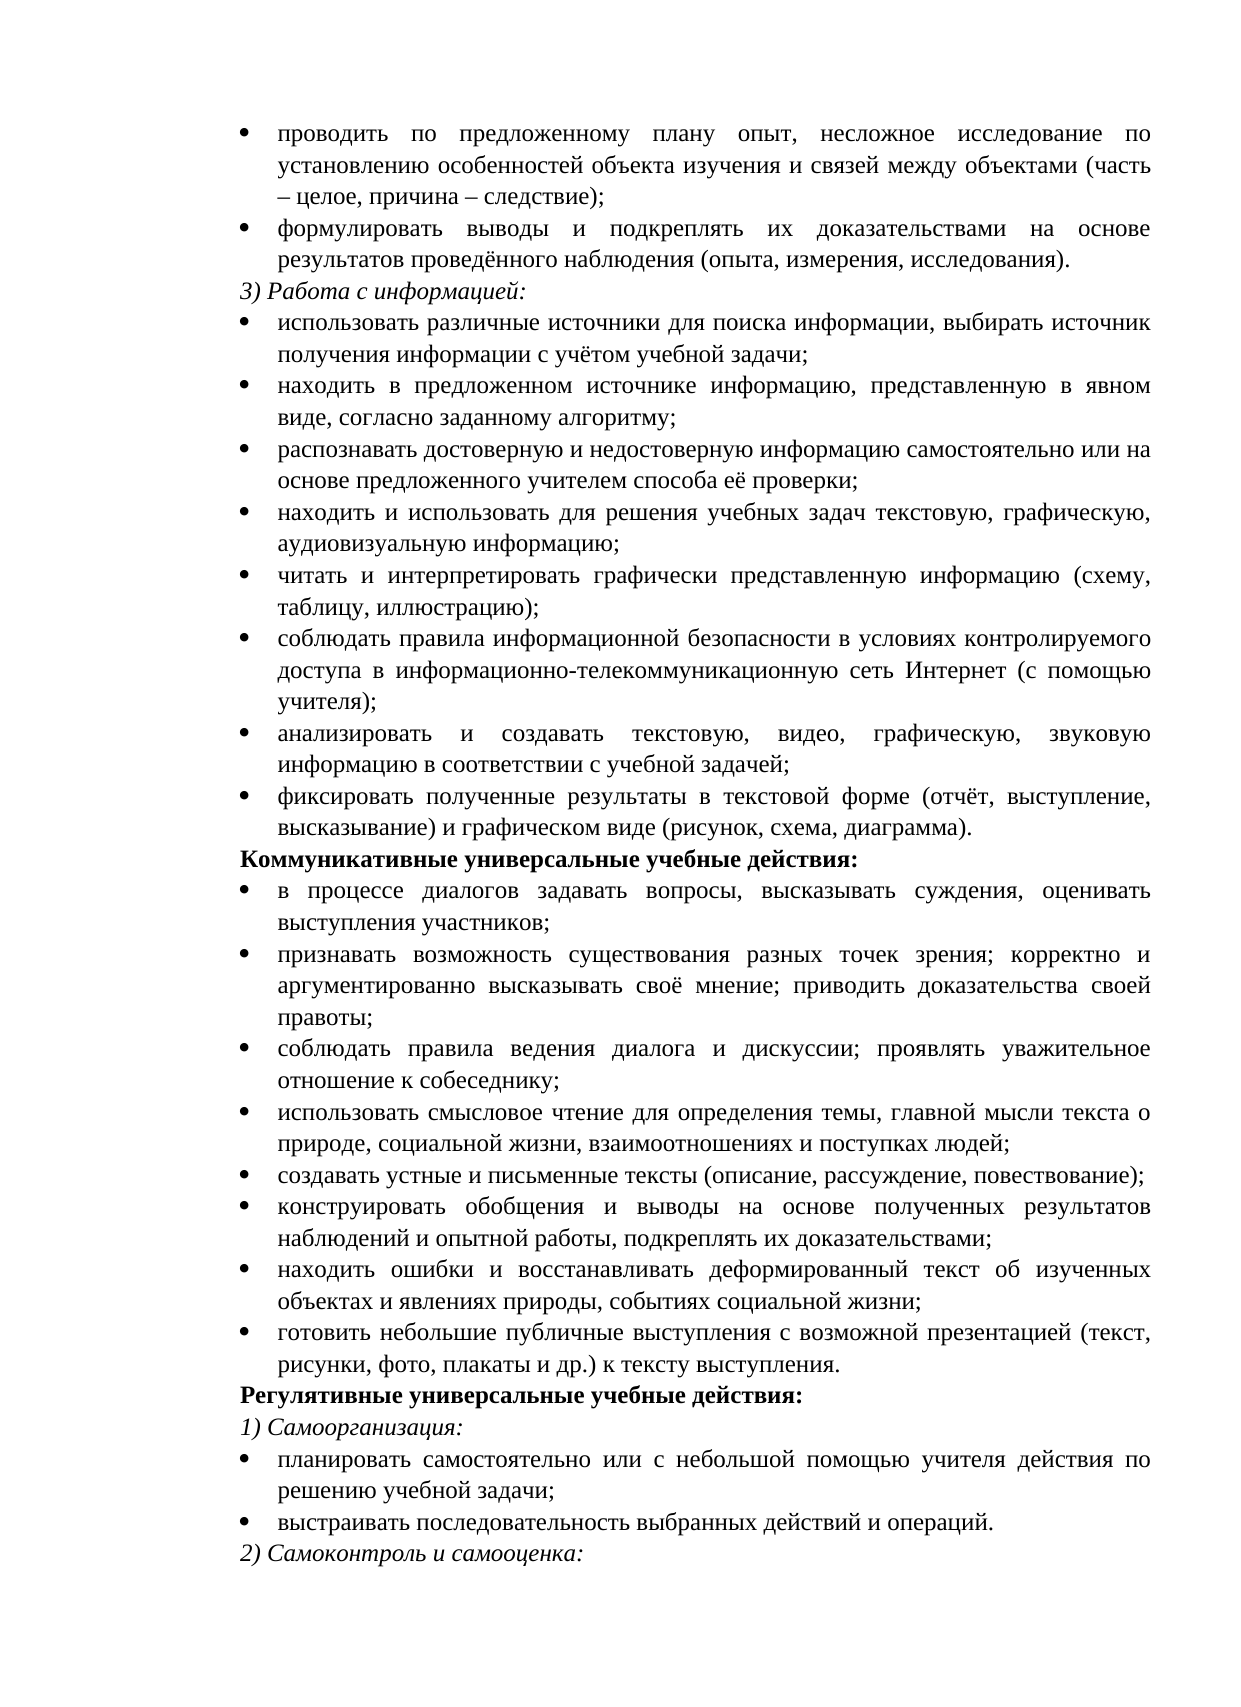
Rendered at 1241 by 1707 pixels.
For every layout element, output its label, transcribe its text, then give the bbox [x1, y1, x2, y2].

list признавать возможность существования разных точек зрения; корректно и аргументированно высказывать своё мнение; приводить доказательства своей правоты; [240, 939, 1152, 1031]
list читать и интерпретировать графически представленную информацию (схему, таблицу, иллюстрацию); [240, 560, 1152, 620]
list использовать различные источники для поиска информации, выбирать источник получения информации с учётом учебной задачи; [240, 307, 1152, 368]
text Коммуникативные универсальные учебные действия: [177, 844, 1152, 873]
list использовать смысловое чтение для определения темы, главной мысли текста о природе, социальной жизни, взаимоотношениях и поступках людей; [240, 1097, 1152, 1157]
list выстраивать последовательность выбранных действий и операций. [240, 1507, 1152, 1536]
list в процессе диалогов задавать вопросы, высказывать суждения, оценивать выступления участников; [240, 876, 1152, 936]
list проводить по предложенному плану опыт, несложное исследование по установлению особенностей объекта изучения и связей между объектами (часть – целое, причина – следствие); [240, 118, 1152, 210]
list фиксировать полученные результаты в текстовой форме (отчёт, выступление, высказывание) и графическом виде (рисунок, схема, диаграмма). [240, 781, 1152, 841]
list находить и использовать для решения учебных задач текстовую, графическую, аудиовизуальную информацию; [240, 497, 1152, 557]
text 1) Самоорганизация: [177, 1412, 1152, 1441]
text 3) Работа с информацией: [177, 276, 1152, 305]
list планировать самостоятельно или с небольшой помощью учителя действия по решению учебной задачи; [240, 1444, 1152, 1504]
list распознавать достоверную и недостоверную информацию самостоятельно или на основе предложенного учителем способа её проверки; [240, 434, 1152, 494]
text Регулятивные универсальные учебные действия: [177, 1381, 1152, 1409]
list соблюдать правила ведения диалога и дискуссии; проявлять уважительное отношение к собеседнику; [240, 1033, 1152, 1094]
list находить в предложенном источнике информацию, представленную в явном виде, согласно заданному алгоритму; [240, 371, 1152, 431]
list формулировать выводы и подкреплять их доказательствами на основе результатов проведённого наблюдения (опыта, измерения, исследования). [240, 213, 1152, 273]
list соблюдать правила информационной безопасности в условиях контролируемого доступа в информационно-телекоммуникационную сеть Интернет (с помощью учителя); [240, 623, 1152, 715]
text 2) Самоконтроль и самооценка: [177, 1538, 1152, 1567]
list анализировать и создавать текстовую, видео, графическую, звуковую информацию в соответствии с учебной задачей; [240, 718, 1152, 778]
list конструировать обобщения и выводы на основе полученных результатов наблюдений и опытной работы, подкреплять их доказательствами; [240, 1191, 1152, 1252]
list находить ошибки и восстанавливать деформированный текст об изученных объектах и явлениях природы, событиях социальной жизни; [240, 1254, 1152, 1315]
list готовить небольшие публичные выступления с возможной презентацией (текст, рисунки, фото, плакаты и др.) к тексту выступления. [240, 1317, 1152, 1378]
list создавать устные и письменные тексты (описание, рассуждение, повествование); [240, 1160, 1152, 1188]
